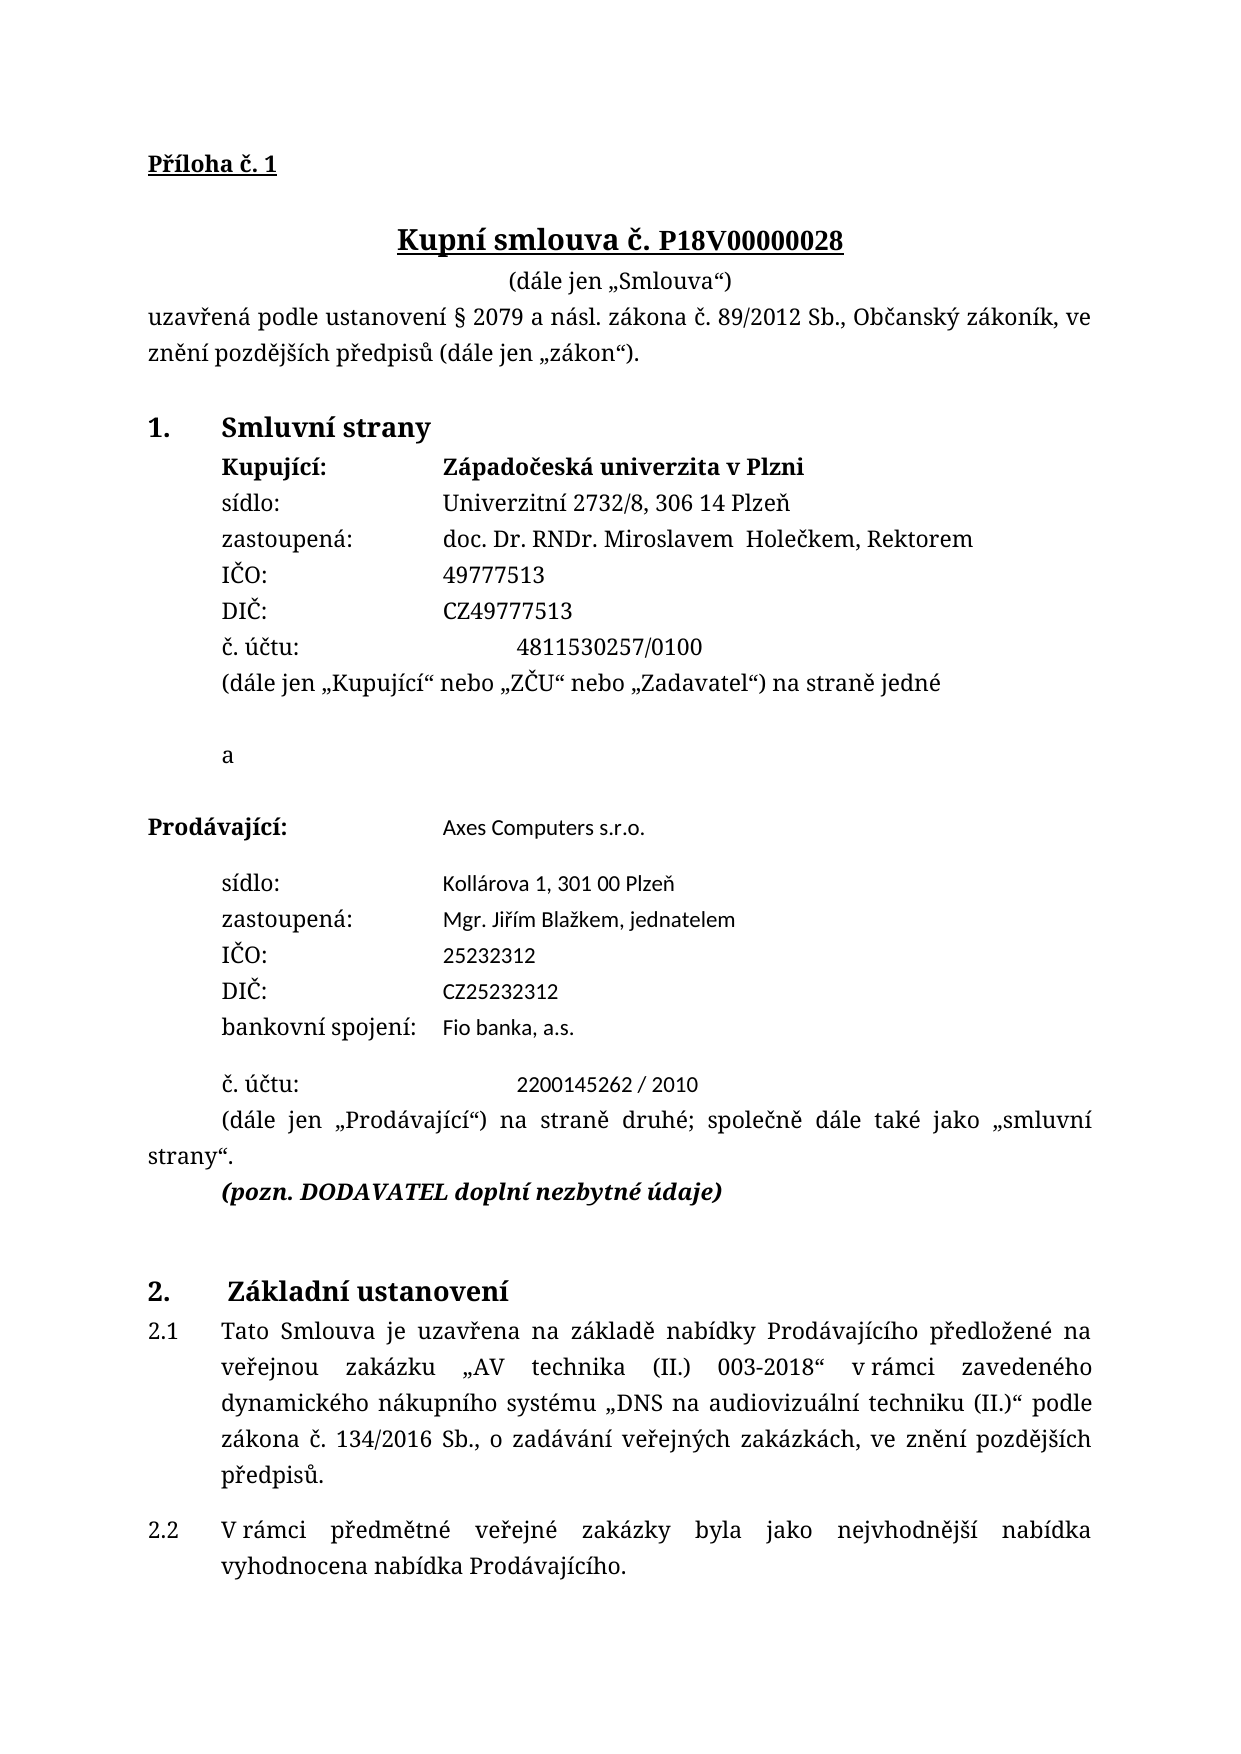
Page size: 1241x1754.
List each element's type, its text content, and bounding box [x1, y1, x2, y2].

text Prodávající: Axes Computers s.r.o. [148, 811, 1093, 842]
text DIČ: CZ49777513 [221, 595, 1093, 626]
text Kupující: Západočeská univerzita v Plzni [221, 451, 1093, 482]
text č. účtu: 2200145262 / 2010 [221, 1068, 1093, 1099]
text a [221, 739, 1093, 770]
text IČO: 49777513 [221, 559, 1093, 590]
text zastoupená: doc. Dr. RNDr. Miroslavem Holečkem, Rektorem [221, 523, 1093, 554]
text 2. Základní ustanovení [148, 1273, 1093, 1309]
text uzavřená podle ustanovení § 2079 a násl. zákona č. 89/2012 Sb., Občanský zákoník, ve znění pozdějších předpisů (dále jen „zákon“). [148, 301, 1093, 368]
text Kupní smlouva č. P18V00000028 [148, 219, 1093, 259]
text sídlo: Kollárova 1, 301 00 Plzeň [221, 867, 1093, 899]
text sídlo: Univerzitní 2732/8, 306 14 Plzeň [221, 487, 1093, 518]
text DIČ: CZ25232312 [221, 975, 1093, 1006]
text 1. Smluvní strany [148, 409, 1093, 446]
text Příloha č. 1 [148, 148, 1093, 179]
text IČO: 25232312 [221, 939, 1093, 971]
text (dále jen „Smlouva“) [148, 265, 1093, 296]
text 2.1 Tato Smlouva je uzavřena na základě nabídky Prodávajícího předložené na veřejnou zakázku „AV technika (II.) 003-2018“ v rámci zavedeného dynamického nákupního systému „DNS na audiovizuální techniku (II.)“ podle zákona č. 134/2016 Sb., o zadávání veřejných zakázkách, ve znění pozdějších předpisů. [148, 1315, 1093, 1490]
text č. účtu: 4811530257/0100 [221, 631, 1093, 662]
text (dále jen „Prodávající“) na straně druhé; společně dále také jako „smluvní strany“. [148, 1104, 1093, 1171]
text bankovní spojení: Fio banka, a.s. [148, 1011, 1093, 1042]
text zastoupená: Mgr. Jiřím Blažkem, jednatelem [221, 903, 1093, 934]
text 2.2 V rámci předmětné veřejné zakázky byla jako nejvhodnější nabídka vyhodnocena nabídka Prodávajícího. [148, 1514, 1093, 1581]
text (pozn. DODAVATEL doplní nezbytné údaje) [148, 1176, 1093, 1207]
text (dále jen „Kupující“ nebo „ZČU“ nebo „Zadavatel“) na straně jedné [221, 667, 1093, 698]
